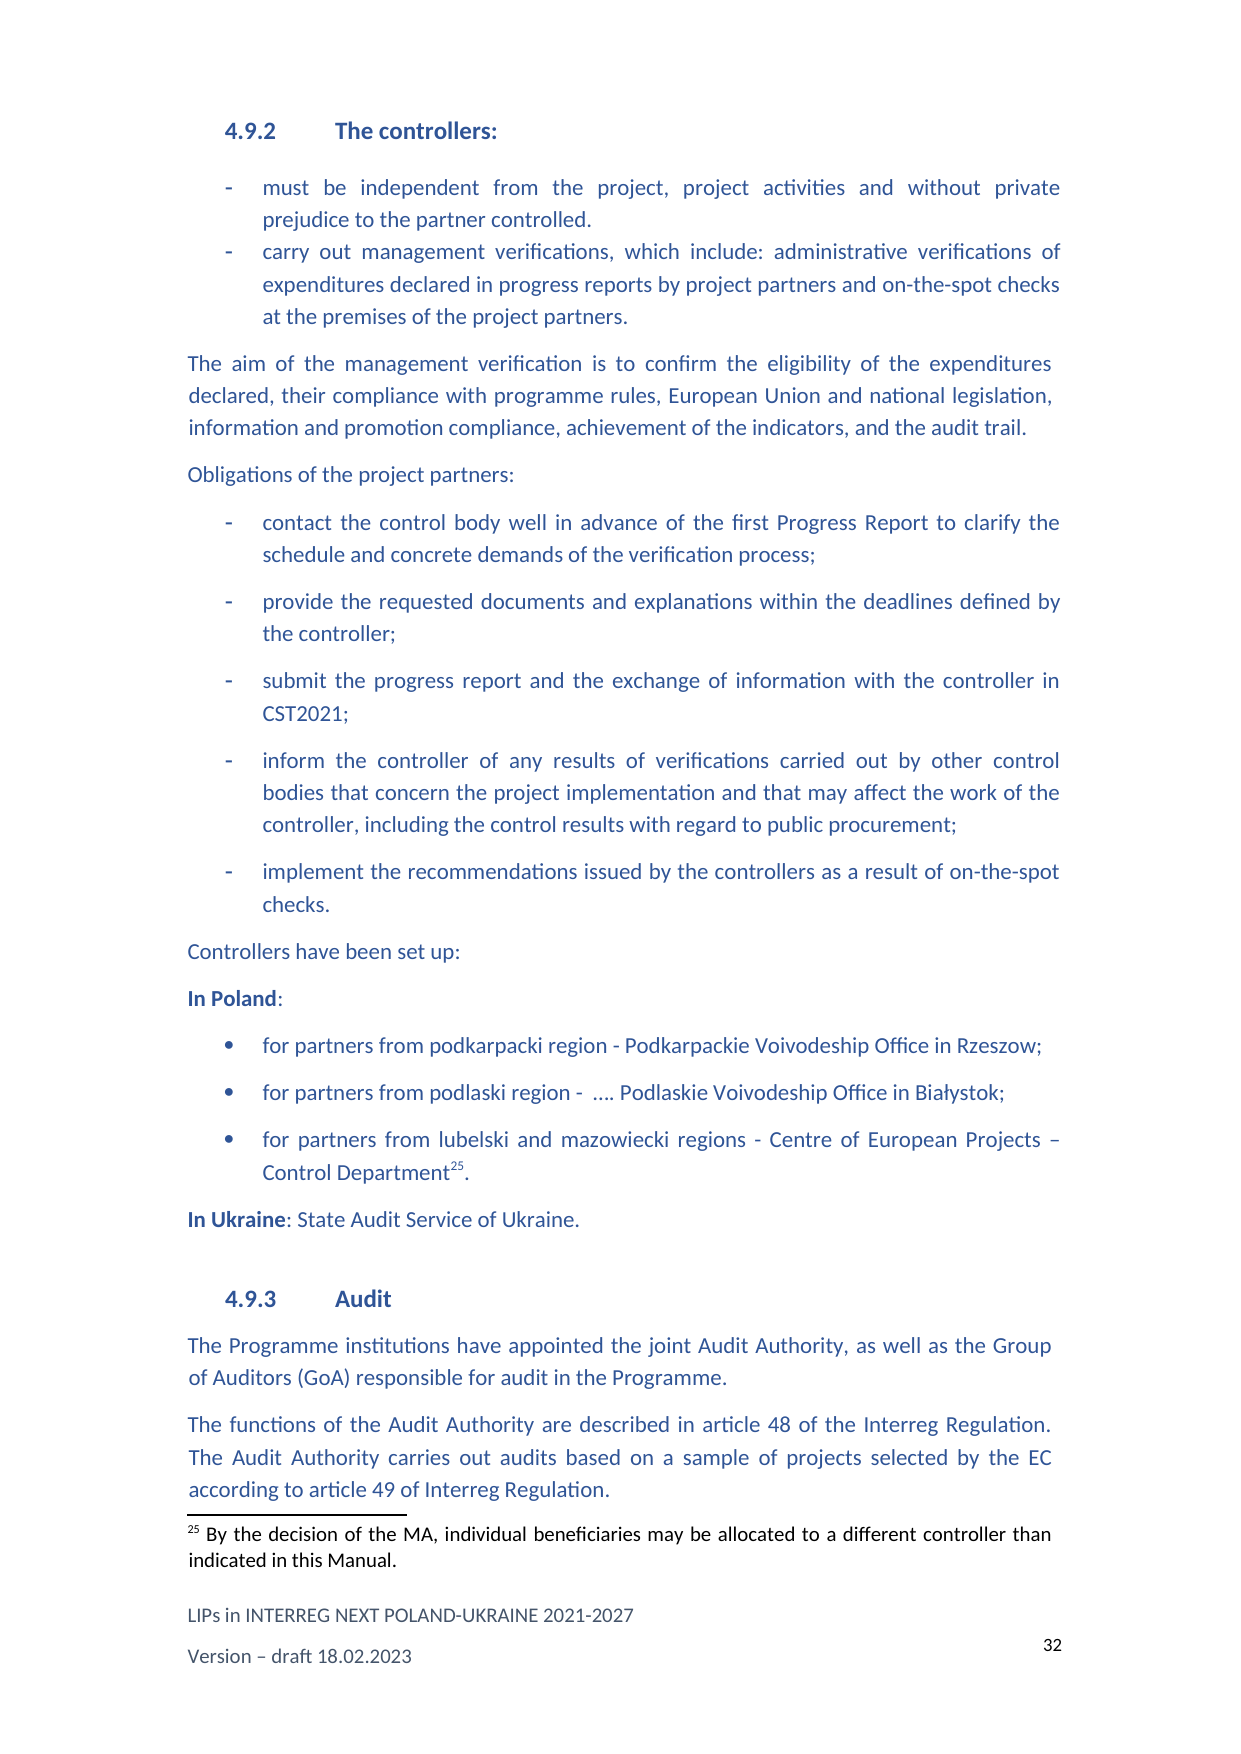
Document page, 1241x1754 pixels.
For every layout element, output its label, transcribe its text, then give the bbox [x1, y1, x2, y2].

list inform the controller of any results of verifications carried out by other control bodies that concern the project implementation and that may affect the work of the controller, including the control results with regard to public procurement; [225, 746, 1062, 838]
list submit the progress report and the exchange of information with the controller in CST2021; [225, 667, 1062, 727]
text The Programme institutions have appointed the joint Audit Authority, as well as the Group of Auditors (GoA) responsible for audit in the Programme. [187, 1331, 1054, 1391]
list carry out management verifications, which include: administrative verifications of expenditures declared in progress reports by project partners and on-the-spot checks at the premises of the project partners. [225, 237, 1062, 330]
list for partners from podkarpacki region - Podkarpackie Voivodeship Office in Rzeszow; [225, 1031, 1062, 1059]
text The aim of the management verification is to confirm the eligibility of the expenditures declared, their compliance with programme rules, European Union and national legislation, information and promotion compliance, achievement of the indicators, and the audit trail. [187, 349, 1054, 441]
subtitle The controllers: [224, 115, 1054, 146]
list provide the requested documents and explanations within the deadlines defined by the controller; [225, 587, 1062, 647]
text The functions of the Audit Authority are described in article 48 of the Interreg Regulation. The Audit Authority carries out audits based on a sample of projects selected by the EC according to article 49 of Interreg Regulation. [187, 1411, 1054, 1503]
list must be independent from the project, project activities and without private prejudice to the partner controlled. [225, 173, 1062, 233]
text In Poland: [187, 984, 1062, 1012]
list contact the control body well in advance of the first Progress Report to clarify the schedule and concrete demands of the verification process; [225, 508, 1062, 568]
text Obligations of the project partners: [187, 461, 1054, 489]
subtitle Audit [225, 1283, 1054, 1314]
list implement the recommendations issued by the controllers as a result of on-the-spot checks. [225, 857, 1062, 918]
text In Ukraine: State Audit Service of Ukraine. [187, 1205, 1062, 1233]
list for partners from podlaski region - …. Podlaskie Voivodeship Office in Białystok; [225, 1078, 1062, 1106]
list for partners from lubelski and mazowiecki regions - Centre of European Projects – Control Department. [225, 1126, 1062, 1186]
text Controllers have been set up: [187, 937, 1062, 965]
